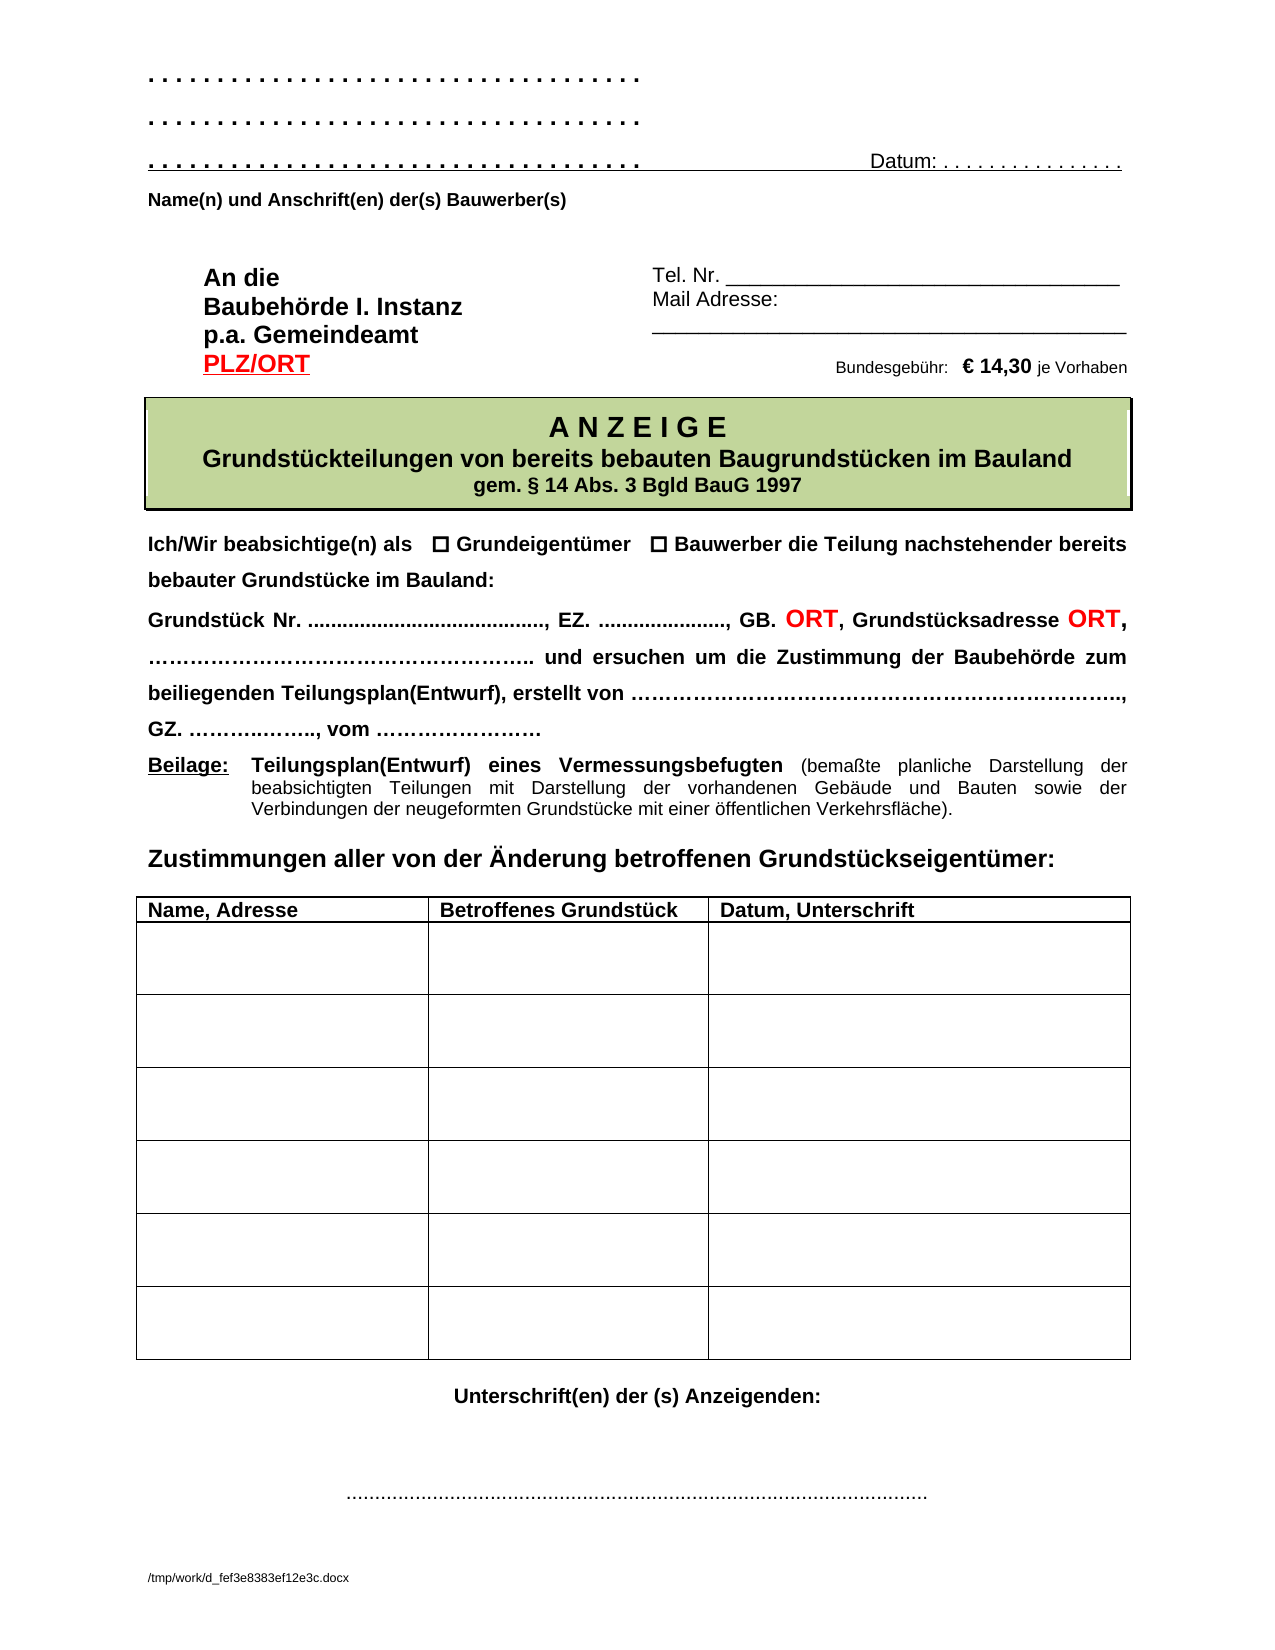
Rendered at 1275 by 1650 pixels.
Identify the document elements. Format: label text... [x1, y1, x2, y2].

table_header Tel. Nr. __________________________________ Mail Adresse: _________________________________________ Bundesgebühr: € 14,30 je Vorhaben [641, 263, 1138, 378]
table_cell [137, 923, 428, 994]
table_cell [709, 1141, 1130, 1213]
table_cell [137, 995, 428, 1067]
text . . . . . . . . . . . . . . . . . . . . . . . . . . . . . . . . . . . . [148, 102, 1127, 131]
text Grundstückteilungen von bereits bebauten Baugrundstücken im Bauland [148, 444, 1127, 472]
text . . . . . . . . . . . . . . . . . . . . . . . . . . . . . . . . . . . . Datum: . . . . . . . . . . . . . . . . [148, 145, 1127, 174]
text Unterschrift(en) der (s) Anzeigenden: [148, 1384, 1127, 1408]
table_cell [429, 1068, 708, 1140]
table_cell [709, 923, 1130, 994]
table_cell [429, 995, 708, 1067]
table_cell [137, 1068, 428, 1140]
table_cell [709, 1287, 1130, 1359]
table_cell [137, 1287, 428, 1359]
table_cell [137, 1141, 428, 1213]
table_cell [429, 923, 708, 994]
text . . . . . . . . . . . . . . . . . . . . . . . . . . . . . . . . . . . . [148, 59, 1127, 88]
table_header Betroffenes Grundstück [429, 898, 708, 921]
table_header Name, Adresse [137, 898, 428, 921]
table_header An die Baubehörde I. Instanz p.a. Gemeindeamt PLZ/ORT [177, 263, 641, 378]
text Grundstück Nr. ........................................., EZ. ......................, GB. ORT, Grundstücksadresse ORT, ……………………………………………….. und ersuchen um die Zustimmung der Baubehörde zum beiliegenden Teilungsplan(Entwurf), erstellt von …………………………………………………………….., GZ. ………..…….., vom …………………… [148, 604, 1127, 741]
table_cell [709, 995, 1130, 1067]
text Zustimmungen aller von der Änderung betroffenen Grundstückseigentümer: [148, 844, 1127, 872]
table_header Datum, Unterschrift [709, 898, 1130, 921]
text Ich/Wir beabsichtige(n) als Grundeigentümer Bauwerber die Teilung nachstehender bereits bebauter Grundstücke im Bauland: [148, 532, 1127, 592]
text ..................................................................................................... [148, 1480, 1127, 1504]
table_cell [429, 1141, 708, 1213]
table_cell [137, 1214, 428, 1286]
table_cell [709, 1068, 1130, 1140]
table_cell [709, 1214, 1130, 1286]
text Beilage: Teilungsplan(Entwurf) eines Vermessungsbefugten (bemaßte planliche Darstellung der beabsichtigten Teilungen mit Darstellung der vorhandenen Gebäude und Bauten sowie der Verbindungen der neugeformten Grundstücke mit einer öffentlichen Verkehrsfläche). [148, 753, 1127, 820]
table_cell [429, 1287, 708, 1359]
table_cell [429, 1214, 708, 1286]
text gem. § 14 Abs. 3 Bgld BauG 1997 [148, 472, 1127, 493]
text A N Z E I G E [148, 410, 1127, 444]
text Name(n) und Anschrift(en) der(s) Bauwerber(s) [148, 188, 1127, 210]
